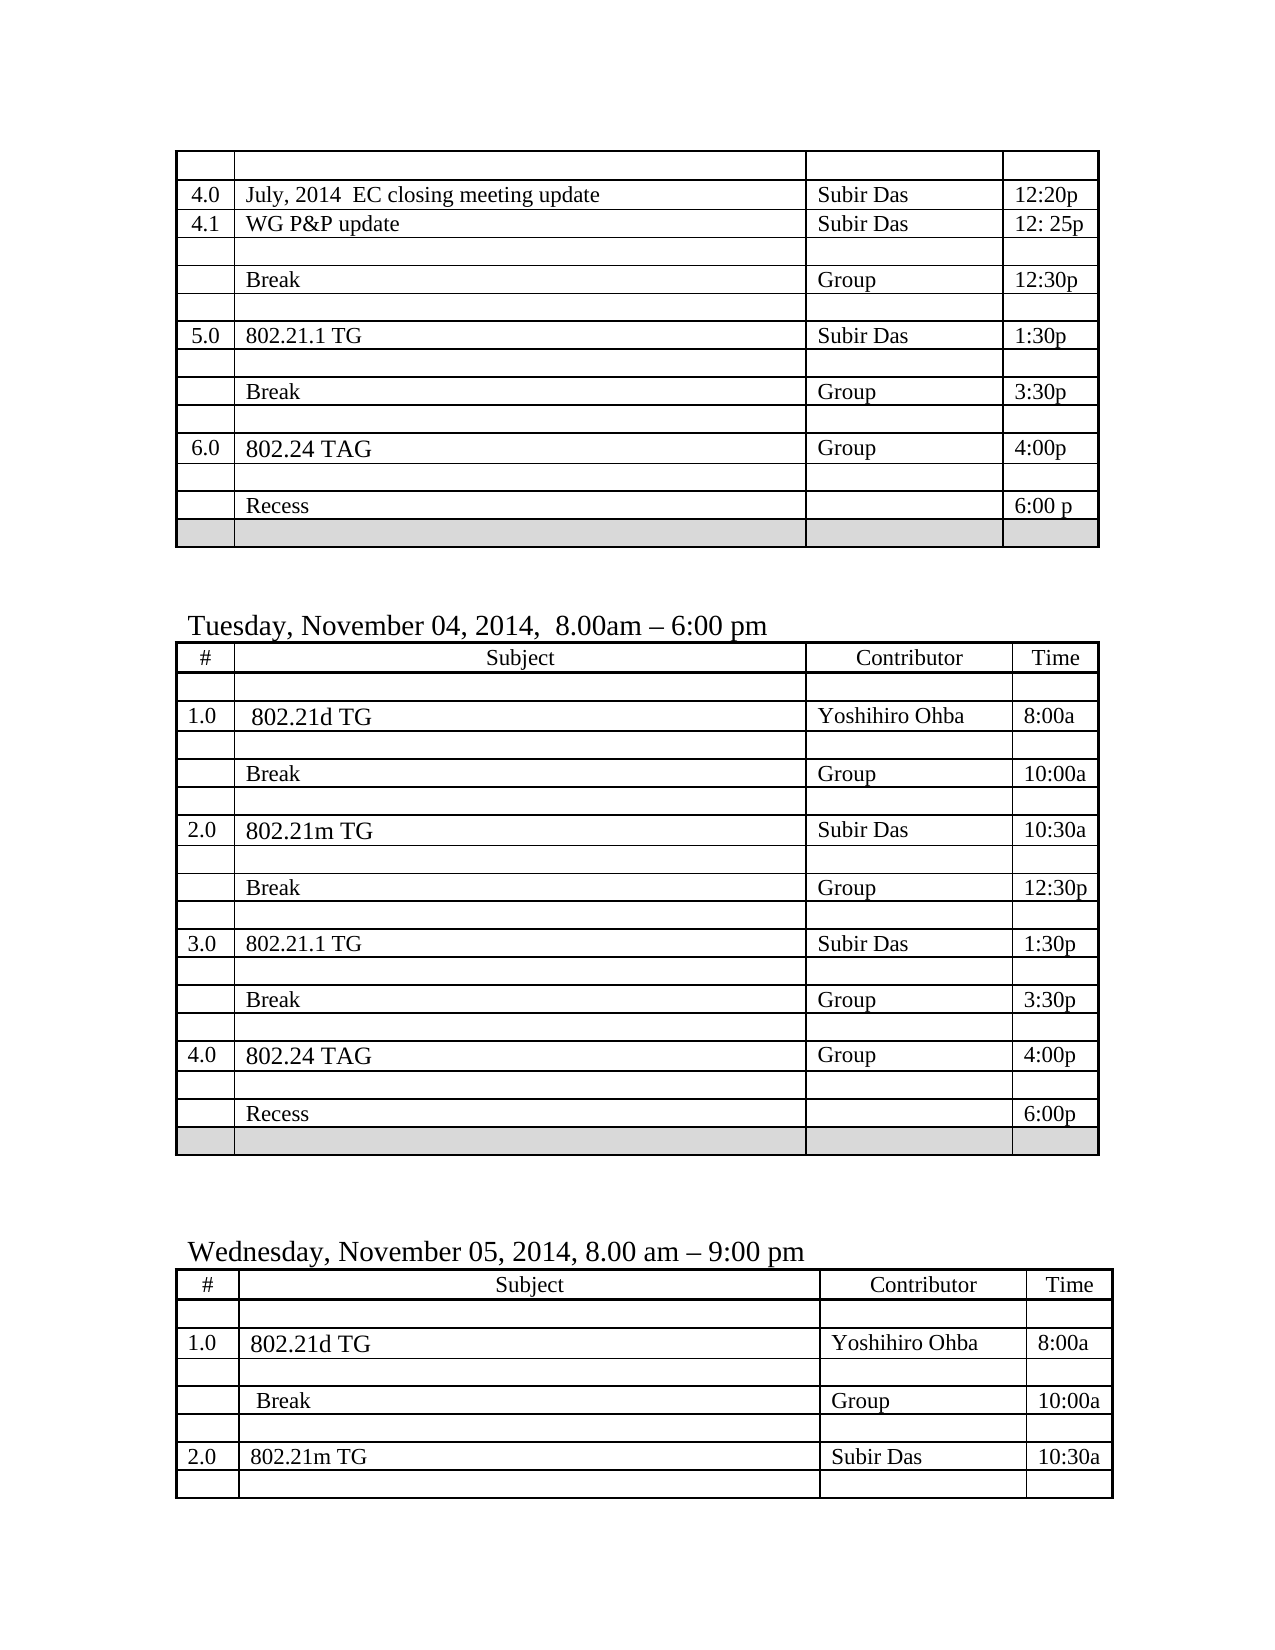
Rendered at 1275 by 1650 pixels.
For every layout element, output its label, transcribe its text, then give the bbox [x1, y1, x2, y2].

table_cell Yoshihiro Ohba [821, 1329, 1026, 1357]
table_cell 12: 25p [1004, 210, 1097, 237]
table_cell Group [807, 986, 1012, 1012]
table_cell 802.21d TG [240, 1329, 819, 1357]
table_cell [1004, 406, 1097, 432]
table_cell [178, 152, 234, 179]
table_cell [807, 152, 1002, 179]
table_cell 3:30p [1013, 986, 1097, 1012]
table_cell 10:00a [1013, 760, 1097, 786]
table_cell 6.0 [178, 434, 234, 462]
table_cell [178, 350, 234, 376]
table_cell [807, 788, 1012, 814]
table_cell [1013, 1072, 1097, 1098]
table_cell [178, 1014, 234, 1040]
table_cell [178, 986, 234, 1012]
table_cell [235, 674, 805, 700]
table_cell [807, 238, 1002, 264]
table_cell Break [235, 874, 805, 900]
table_cell [1013, 902, 1097, 928]
table_cell [178, 1100, 234, 1126]
table_cell Group [807, 434, 1002, 462]
table_cell [235, 732, 805, 758]
table_cell 4.1 [178, 210, 234, 237]
table_header Time [1013, 644, 1097, 671]
table_cell [807, 846, 1012, 872]
table_cell [235, 958, 805, 984]
table_cell [178, 1301, 238, 1327]
table_cell [178, 674, 234, 700]
table_cell 6:00p [1013, 1100, 1097, 1126]
table_cell [178, 378, 234, 404]
table_cell [1013, 1128, 1097, 1154]
table_cell [178, 266, 234, 292]
table_cell Group [821, 1387, 1026, 1413]
table_cell [807, 1128, 1012, 1154]
table_cell [178, 732, 234, 758]
table_cell 6:00 p [1004, 492, 1097, 518]
table_cell [821, 1301, 1026, 1327]
table_header Subject [240, 1271, 819, 1298]
table_cell 12:20p [1004, 181, 1097, 209]
table_header # [178, 1271, 238, 1298]
table_cell 4:00p [1004, 434, 1097, 462]
table_cell [807, 406, 1002, 432]
table_cell [240, 1359, 819, 1385]
table_cell [178, 1387, 238, 1413]
table_cell [807, 902, 1012, 928]
table_cell July, 2014 EC closing meeting update [235, 181, 805, 209]
table_header # [178, 644, 234, 671]
table_cell [235, 238, 805, 264]
table_cell Group [807, 378, 1002, 404]
table_cell [807, 958, 1012, 984]
table_cell [235, 846, 805, 872]
table_cell Subir Das [807, 210, 1002, 237]
table_cell 5.0 [178, 322, 234, 348]
table_cell [178, 1415, 238, 1441]
table_cell [178, 902, 234, 928]
table_cell Recess [235, 1100, 805, 1126]
table_cell [1013, 846, 1097, 872]
table_cell [240, 1471, 819, 1497]
table_cell Subir Das [807, 930, 1012, 956]
table_cell Recess [235, 492, 805, 518]
table_cell [1013, 1014, 1097, 1040]
table_cell [1004, 152, 1097, 179]
table_cell [821, 1471, 1026, 1497]
table_cell Group [807, 760, 1012, 786]
table_cell [178, 238, 234, 264]
table_cell 10:30a [1027, 1443, 1111, 1469]
table_cell Break [235, 760, 805, 786]
table_cell 4:00p [1013, 1042, 1097, 1070]
table_cell [235, 1072, 805, 1098]
table_cell [1027, 1301, 1111, 1327]
text Tuesday, November 04, 2014, 8.00am – 6:00 pm [187, 608, 1087, 641]
table_cell Group [807, 874, 1012, 900]
table_cell WG P&P update [235, 210, 805, 237]
table_header Time [1027, 1271, 1111, 1298]
table_cell 10:00a [1027, 1387, 1111, 1413]
table_cell [178, 1359, 238, 1385]
table_cell 12:30p [1004, 266, 1097, 292]
table_cell [178, 464, 234, 490]
table_cell [235, 152, 805, 179]
table_cell [807, 350, 1002, 376]
table_cell 4.0 [178, 1042, 234, 1070]
table_cell [1004, 294, 1097, 320]
table_cell Break [235, 378, 805, 404]
table_cell [178, 520, 234, 546]
table_cell [178, 874, 234, 900]
table_cell 2.0 [178, 816, 234, 844]
table_cell 8:00a [1027, 1329, 1111, 1357]
table_cell 12:30p [1013, 874, 1097, 900]
table_cell Subir Das [821, 1443, 1026, 1469]
table_cell [178, 760, 234, 786]
text Wednesday, November 05, 2014, 8.00 am – 9:00 pm [187, 1234, 1087, 1268]
table_cell [821, 1415, 1026, 1441]
table_cell [235, 1128, 805, 1154]
table_cell Subir Das [807, 816, 1012, 844]
table_cell 3.0 [178, 930, 234, 956]
table_cell [235, 464, 805, 490]
table_cell [807, 1072, 1012, 1098]
table_cell [240, 1415, 819, 1441]
table_cell Yoshihiro Ohba [807, 702, 1012, 730]
table_cell [1013, 674, 1097, 700]
table_cell Break [235, 986, 805, 1012]
table_cell [1004, 520, 1097, 546]
table_cell 802.21m TG [240, 1443, 819, 1469]
table_cell 3:30p [1004, 378, 1097, 404]
table_cell [807, 732, 1012, 758]
table_cell [1013, 732, 1097, 758]
table_cell [235, 1014, 805, 1040]
table_cell [178, 1072, 234, 1098]
table_cell Break [235, 266, 805, 292]
table_cell [1027, 1415, 1111, 1441]
table_cell [1004, 464, 1097, 490]
table_cell [1004, 350, 1097, 376]
table_cell [821, 1359, 1026, 1385]
table_cell Subir Das [807, 181, 1002, 209]
table_cell [235, 902, 805, 928]
table_cell [178, 492, 234, 518]
table_header Contributor [807, 644, 1012, 671]
table_cell 1:30p [1013, 930, 1097, 956]
table_cell 4.0 [178, 181, 234, 209]
table_cell 1.0 [178, 1329, 238, 1357]
table_cell 1:30p [1004, 322, 1097, 348]
table_cell 10:30a [1013, 816, 1097, 844]
table_cell 802.21.1 TG [235, 930, 805, 956]
table_cell 2.0 [178, 1443, 238, 1469]
table_cell 802.21d TG [235, 702, 805, 730]
table_cell [178, 406, 234, 432]
table_cell [178, 846, 234, 872]
table_cell [235, 788, 805, 814]
table_cell 802.24 TAG [235, 434, 805, 462]
table_cell [807, 1014, 1012, 1040]
table_cell Break [240, 1387, 819, 1413]
table_cell [178, 1128, 234, 1154]
table_cell [235, 520, 805, 546]
table_cell [178, 294, 234, 320]
table_header Contributor [821, 1271, 1026, 1298]
table_cell [807, 492, 1002, 518]
table_cell 802.21.1 TG [235, 322, 805, 348]
table_cell [235, 350, 805, 376]
table_cell [1027, 1471, 1111, 1497]
table_cell [178, 788, 234, 814]
table_cell Subir Das [807, 322, 1002, 348]
table_cell [178, 1471, 238, 1497]
table_cell [807, 520, 1002, 546]
table_cell [807, 674, 1012, 700]
table_cell [807, 294, 1002, 320]
table_cell 802.21m TG [235, 816, 805, 844]
table_cell 8:00a [1013, 702, 1097, 730]
table_cell [240, 1301, 819, 1327]
table_cell [235, 406, 805, 432]
table_cell [178, 958, 234, 984]
table_cell 1.0 [178, 702, 234, 730]
table_cell [1013, 958, 1097, 984]
table_cell 802.24 TAG [235, 1042, 805, 1070]
table_cell [807, 1100, 1012, 1126]
table_cell [235, 294, 805, 320]
table_cell Group [807, 266, 1002, 292]
table_header Subject [235, 644, 805, 671]
table_cell Group [807, 1042, 1012, 1070]
table_cell [807, 464, 1002, 490]
table_cell [1027, 1359, 1111, 1385]
table_cell [1013, 788, 1097, 814]
table_cell [1004, 238, 1097, 264]
